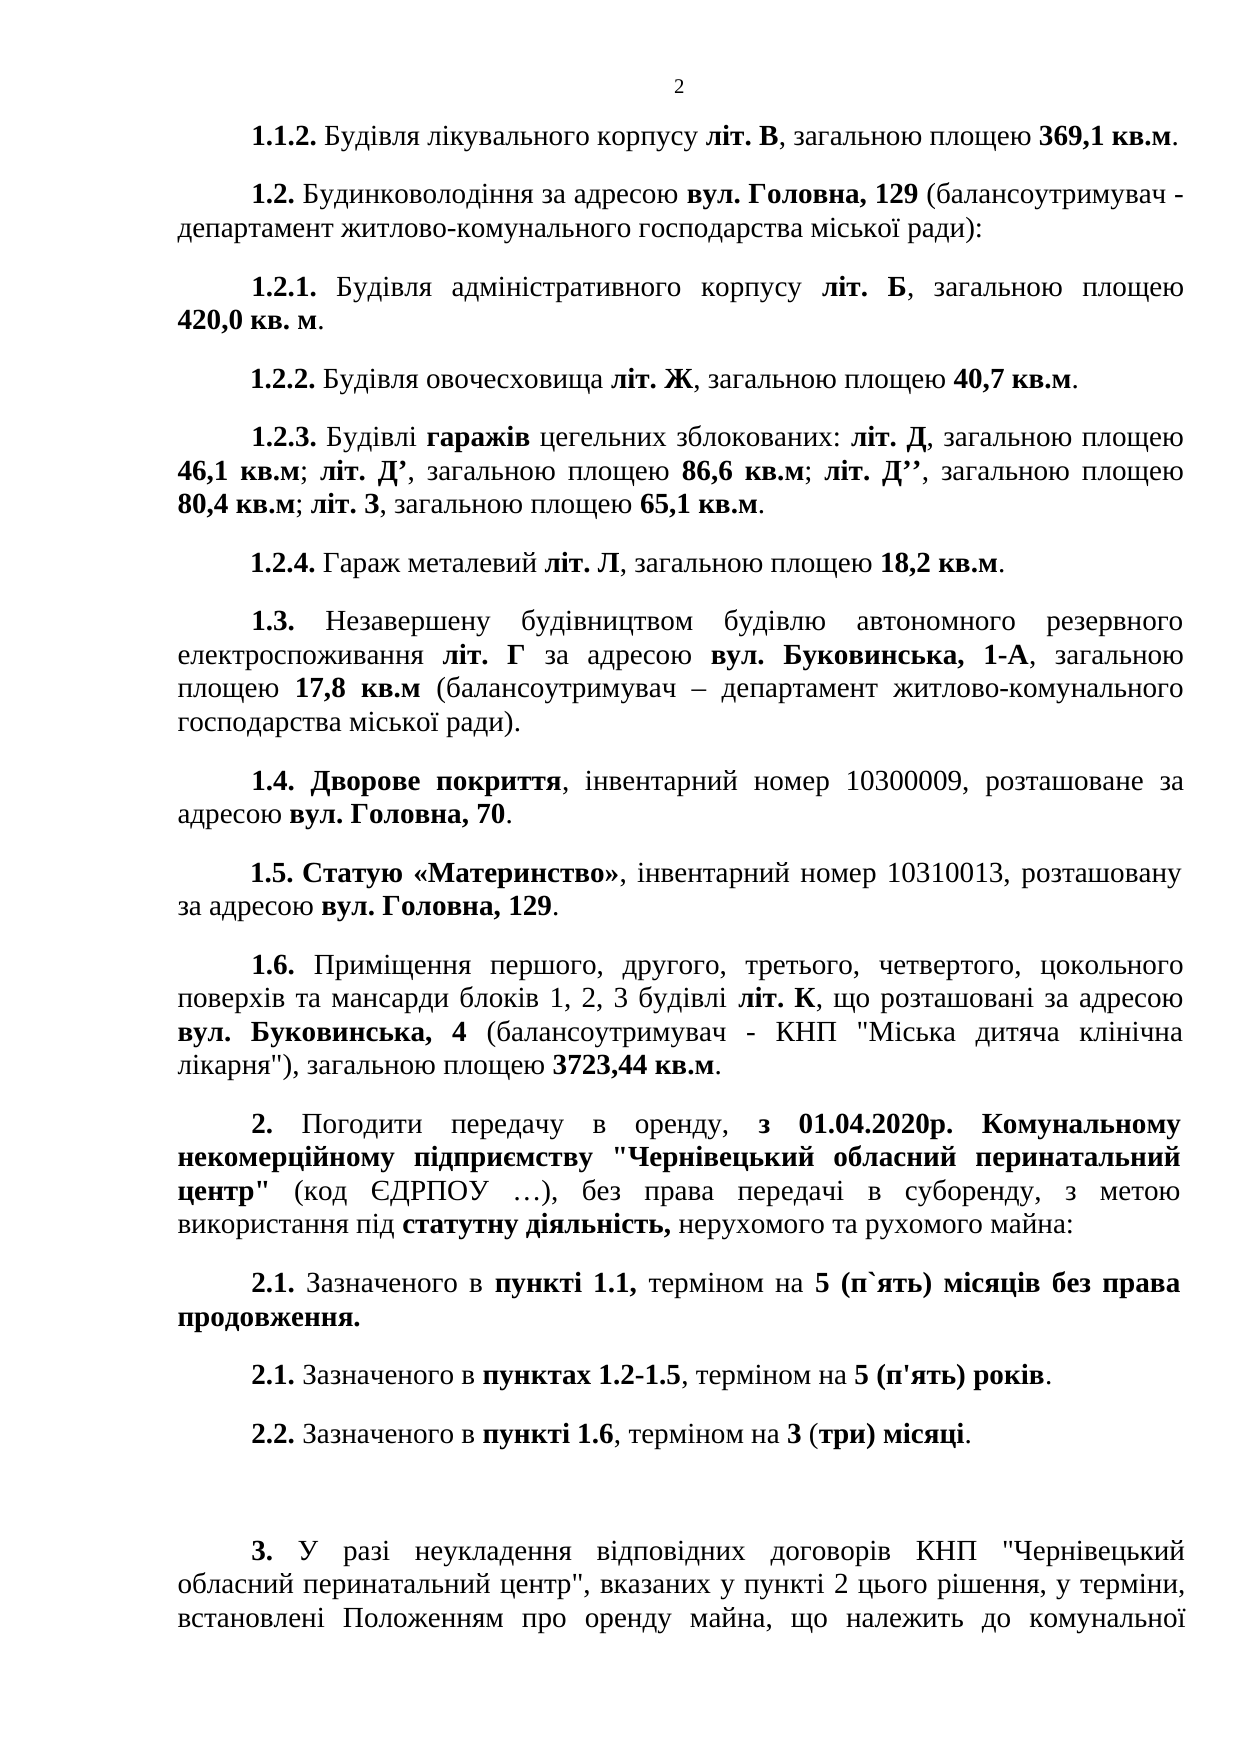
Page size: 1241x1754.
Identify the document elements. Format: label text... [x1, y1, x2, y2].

text 2.1. Зазначеного в пункті 1.1, терміном на 5 (п`ять) місяців без права продовження. [177, 1265, 1181, 1332]
text 2.1. Зазначеного в пунктах 1.2-1.5, терміном на 5 (п'ять) років. [177, 1357, 1181, 1391]
text 1.2.4. Гараж металевий літ. Л, загальною площею 18,2 кв.м. [177, 545, 1181, 578]
text 1.2.3. Будівлі гаражів цегельних зблокованих: літ. Д, загальною площею 46,1 кв.м; літ. Д’, загальною площею 86,6 кв.м; літ. Д’’, загальною площею 80,4 кв.м; літ. З, загальною площею 65,1 кв.м. [177, 419, 1184, 520]
text 1.2.1. Будівля адміністративного корпусу літ. Б, загальною площею 420,0 кв. м. [177, 269, 1184, 336]
text 1.3. Незавершену будівництвом будівлю автономного резервного електроспоживання літ. Г за адресою вул. Буковинська, 1-А, загальною площею 17,8 кв.м (балансоутримувач – департамент житлово-комунального господарства міської ради). [177, 603, 1184, 738]
text 1.2. Будинковолодіння за адресою вул. Головна, 129 (балансоутримувач - департамент житлово-комунального господарства міської ради): [177, 177, 1184, 244]
text 2. Погодити передачу в оренду, з 01.04.2020р. Комунальному некомерційному підприємству "Чернівецький обласний перинатальний центр" (код ЄДРПОУ …), без права передачі в суборенду, з метою використання під статутну діяльність, нерухомого та рухомого майна: [177, 1106, 1181, 1240]
text 1.2.2. Будівля овочесховища літ. Ж, загальною площею 40,7 кв.м. [177, 361, 1184, 394]
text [177, 1533, 1186, 1633]
text 1.4. Дворове покриття, інвентарний номер 10300009, розташоване за адресою вул. Головна, 70. [177, 763, 1184, 830]
text 1.5. Статую «Материнство», інвентарний номер 10310013, розташовану за адресою вул. Головна, 129. [177, 855, 1181, 922]
text 1.6. Приміщення першого, другого, третього, четвертого, цокольного поверхів та мансарди блоків 1, 2, 3 будівлі літ. К, що розташовані за адресою вул. Буковинська, 4 (балансоутримувач - КНП "Міська дитяча клінічна лікарня"), загальною площею 3723,44 кв.м. [177, 947, 1184, 1081]
text 1.1.2. Будівля лікувального корпусу літ. В, загальною площею 369,1 кв.м. [177, 118, 1184, 152]
text 2.2. Зазначеного в пункті 1.6, терміном на 3 (три) місяці. [177, 1416, 1181, 1449]
